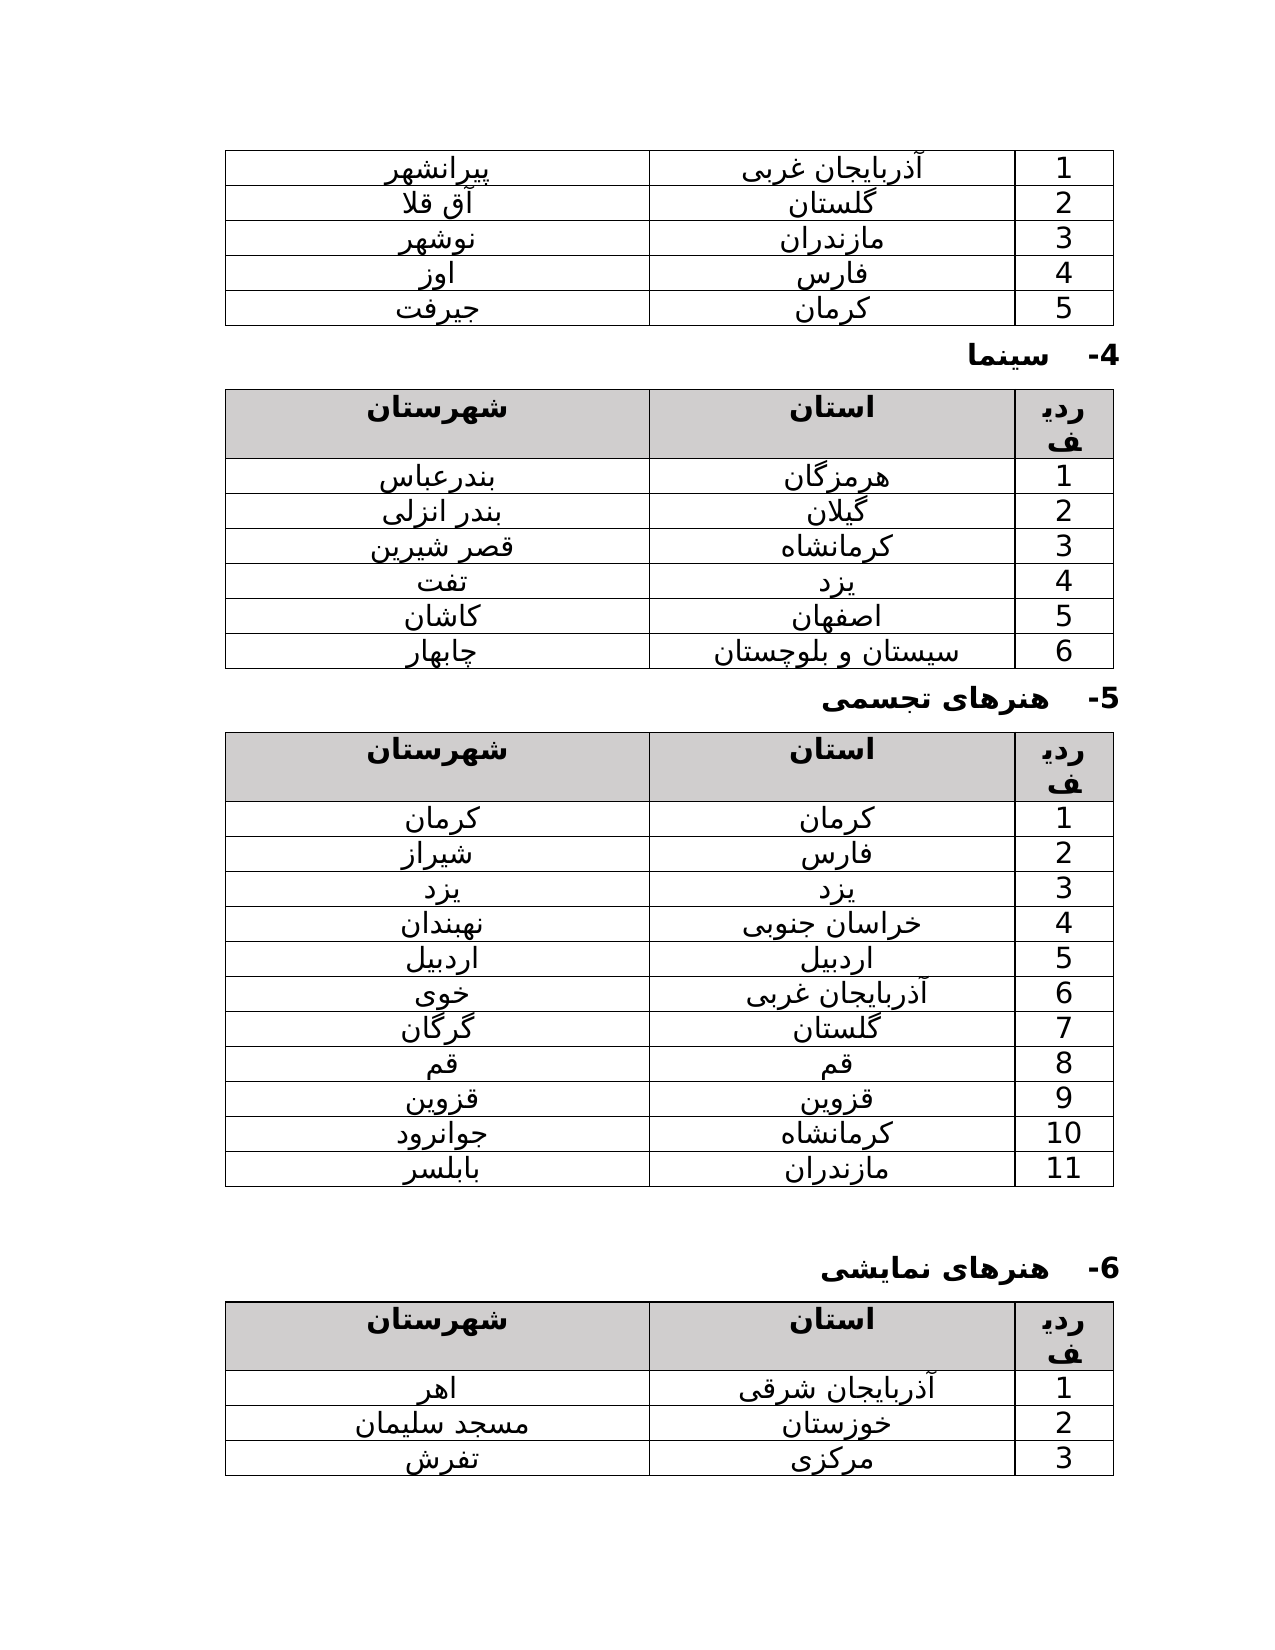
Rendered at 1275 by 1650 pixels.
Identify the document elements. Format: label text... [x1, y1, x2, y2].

table_header شهرستان [226, 1303, 649, 1370]
table_cell 3 [1016, 872, 1113, 906]
table_cell خوی [226, 977, 649, 1011]
table_cell تفت [226, 564, 649, 598]
table_cell شیراز [226, 837, 649, 871]
table_cell جوانرود [226, 1117, 649, 1151]
table_header استان [650, 390, 1014, 458]
table_cell بندرعباس [226, 459, 649, 493]
table_cell 8 [1016, 1047, 1113, 1081]
table_cell 1 [1016, 802, 1113, 836]
table_cell فارس [650, 256, 1014, 290]
table_cell آذربایجان شرقی [650, 1371, 1014, 1405]
table_cell یزد [650, 564, 1014, 598]
table_cell گلستان [650, 1012, 1014, 1046]
table_cell اهر [226, 1371, 649, 1405]
table_cell 4 [1016, 907, 1113, 941]
table_cell پیرانشهر [226, 151, 649, 185]
table_header شهرستان [226, 733, 649, 801]
table_cell گلستان [650, 186, 1014, 220]
table_cell یزد [650, 872, 1014, 906]
table_cell نوشهر [226, 221, 649, 255]
list هنرهای تجسمی [150, 681, 1087, 715]
table_cell 10 [1016, 1117, 1113, 1151]
table_cell کرمان [650, 802, 1014, 836]
table_header استان [650, 1303, 1014, 1370]
table_cell کاشان [226, 599, 649, 633]
table_cell فارس [650, 837, 1014, 871]
table_cell خراسان جنوبی [650, 907, 1014, 941]
table_cell مازندران [650, 1152, 1014, 1186]
table_cell 11 [1016, 1152, 1113, 1186]
table_cell یزد [226, 872, 649, 906]
table_header ردیف [1016, 1303, 1113, 1370]
table_cell مرکزی [650, 1441, 1014, 1475]
table_cell بندر انزلی [226, 494, 649, 528]
table_cell تفرش [226, 1441, 649, 1475]
table_cell 4 [1016, 256, 1113, 290]
table_cell قصر شیرین [226, 529, 649, 563]
table_cell هرمزگان [650, 459, 1014, 493]
table_cell اصفهان [650, 599, 1014, 633]
table_cell 2 [1016, 186, 1113, 220]
list هنرهای نمایشی [150, 1251, 1087, 1285]
table_cell 1 [1016, 1371, 1113, 1405]
table_cell نهبندان [226, 907, 649, 941]
table_cell قم [650, 1047, 1014, 1081]
table_cell بابلسر [226, 1152, 649, 1186]
table_cell مسجد سلیمان [226, 1406, 649, 1440]
table_cell جیرفت [226, 291, 649, 325]
table_cell 6 [1016, 634, 1113, 668]
table_cell خوزستان [650, 1406, 1014, 1440]
table_cell 2 [1016, 1406, 1113, 1440]
table_cell سیستان و بلوچستان [650, 634, 1014, 668]
table_cell 7 [1016, 1012, 1113, 1046]
table_cell 3 [1016, 1441, 1113, 1475]
table_cell قزوین [650, 1082, 1014, 1116]
table_cell مازندران [650, 221, 1014, 255]
table_header استان [650, 733, 1014, 801]
table_cell 3 [1016, 221, 1113, 255]
table_cell 2 [1016, 837, 1113, 871]
table_header شهرستان [226, 390, 649, 458]
list سینما [150, 338, 1087, 372]
table_cell 5 [1016, 599, 1113, 633]
table_cell 3 [1016, 529, 1113, 563]
table_header ردیف [1016, 390, 1113, 458]
table_cell اردبیل [650, 942, 1014, 976]
table_cell قزوین [226, 1082, 649, 1116]
table_cell کرمان [650, 291, 1014, 325]
table_cell 6 [1016, 977, 1113, 1011]
table_cell 5 [1016, 942, 1113, 976]
table_cell گیلان [650, 494, 1014, 528]
table_cell 2 [1016, 494, 1113, 528]
table_cell 1 [1016, 151, 1113, 185]
table_cell گرگان [226, 1012, 649, 1046]
table_cell قم [226, 1047, 649, 1081]
table_cell کرمانشاه [650, 529, 1014, 563]
table_cell آذربایجان غربی [650, 151, 1014, 185]
table_cell 4 [1016, 564, 1113, 598]
table_cell کرمانشاه [650, 1117, 1014, 1151]
table_cell 1 [1016, 459, 1113, 493]
table_cell اردبیل [226, 942, 649, 976]
table_cell اوز [226, 256, 649, 290]
table_cell کرمان [226, 802, 649, 836]
table_cell 5 [1016, 291, 1113, 325]
table_cell آق قلا [226, 186, 649, 220]
table_cell چابهار [226, 634, 649, 668]
table_header ردیف [1016, 733, 1113, 801]
table_cell آذربایجان غربی [650, 977, 1014, 1011]
table_cell 9 [1016, 1082, 1113, 1116]
